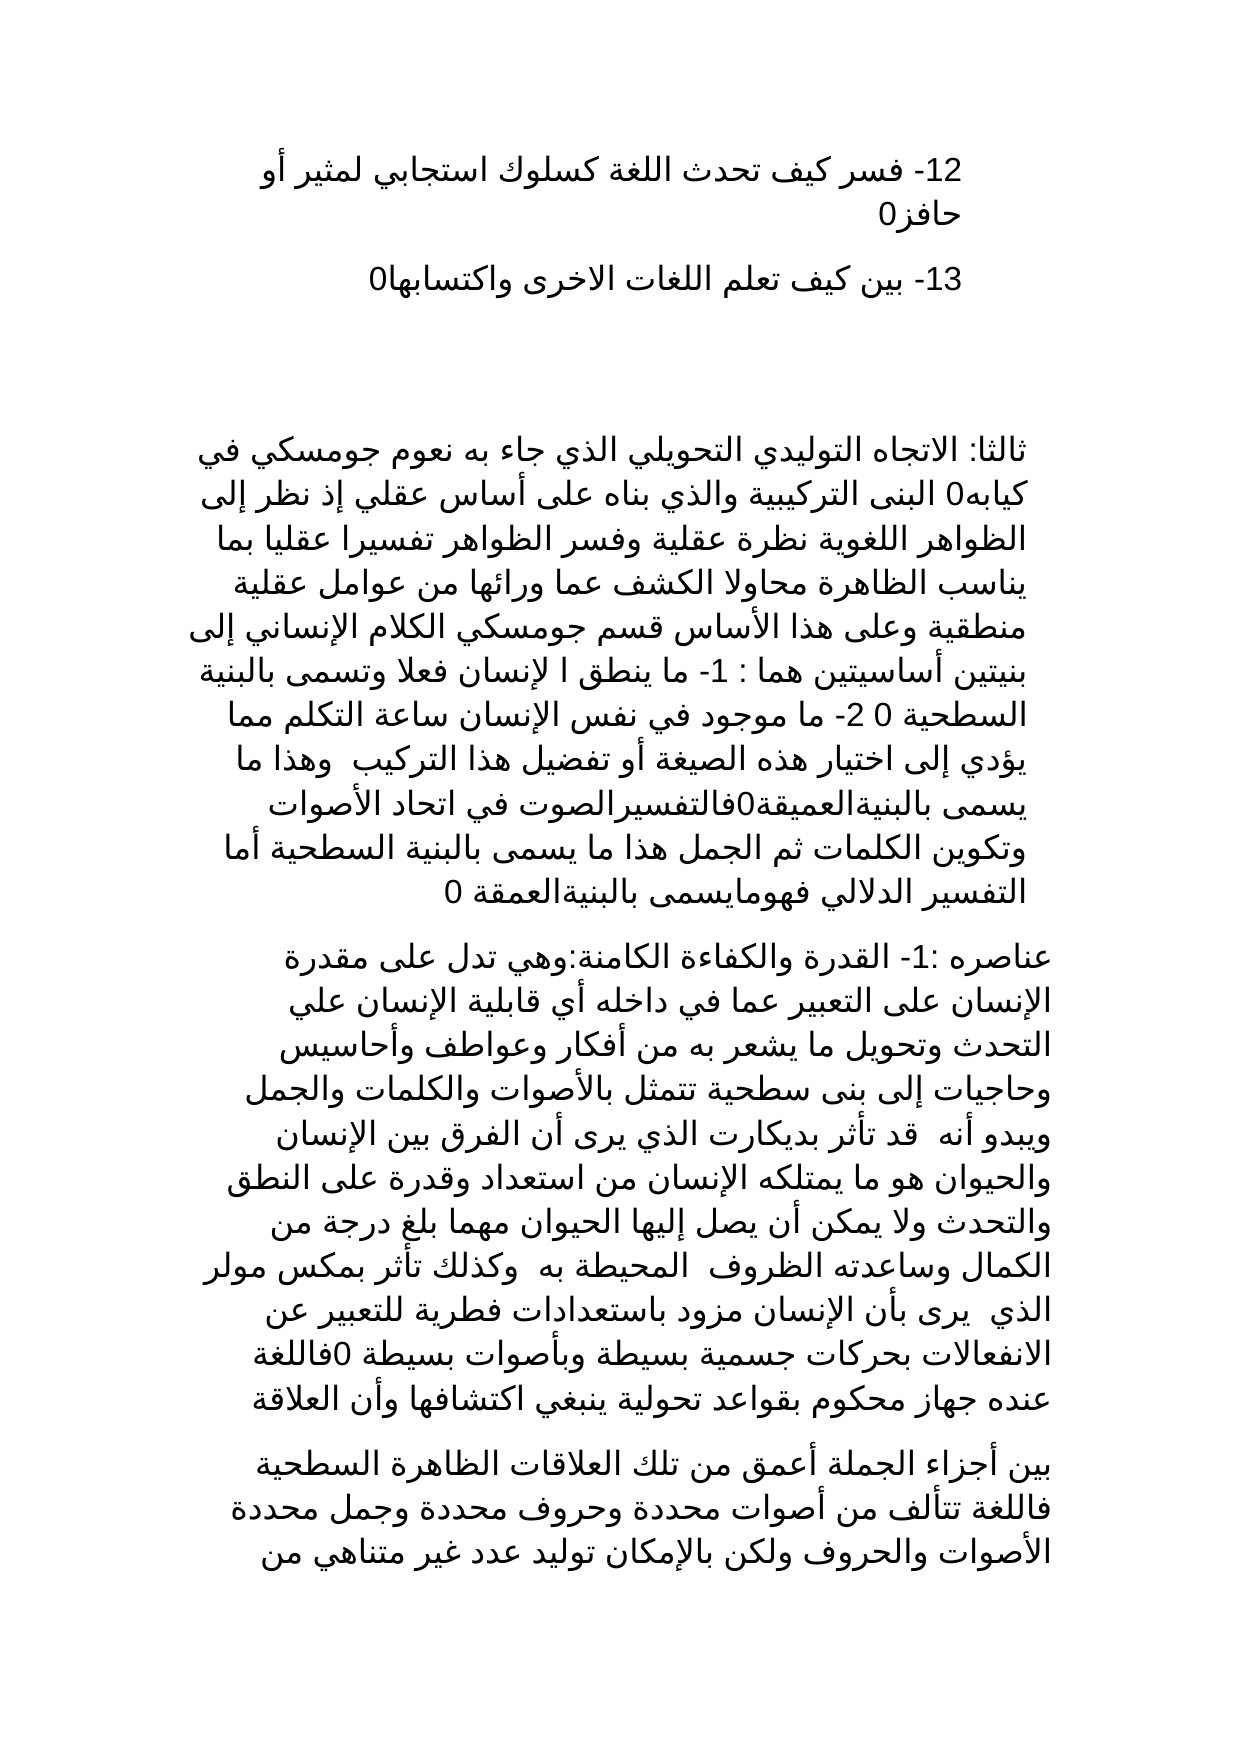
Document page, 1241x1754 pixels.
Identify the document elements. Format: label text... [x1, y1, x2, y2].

text عناصره :1- القدرة والكفاءة الكامنة:وهي تدل على مقدرة الإنسان على التعبير عما في داخله أي قابلية الإنسان علي التحدث وتحويل ما يشعر به من أفكار وعواطف وأحاسيس وحاجيات إلى بنى سطحية تتمثل بالأصوات والكلمات والجمل ويبدو أنه قد تأثر بديكارت الذي يرى أن الفرق بين الإنسان والحيوان هو ما يمتلكه الإنسان من استعداد وقدرة على النطق والتحدث ولا يمكن أن يصل إليها الحيوان مهما بلغ درجة من الكمال وساعدته الظروف المحيطة به وكذلك تأثر بمكس مولر الذي يرى بأن الإنسان مزود باستعدادات فطرية للتعبير عن الانفعالات بحركات جسمية بسيطة وبأصوات بسيطة 0فاللغة عنده جهاز محكوم بقواعد تحولية ينبغي اكتشافها وأن العلاقة [187, 937, 1053, 1417]
text 13- بين كيف تعلم اللغات الاخرى واكتسابها0 [187, 259, 962, 298]
text ثالثا: الاتجاه التوليدي التحويلي الذي جاء به نعوم جومسكي في كيابه0 البنى التركيبية والذي بناه على أساس عقلي إذ نظر إلى الظواهر اللغوية نظرة عقلية وفسر الظواهر تفسيرا عقليا بما يناسب الظاهرة محاولا الكشف عما ورائها من عوامل عقلية منطقية وعلى هذا الأساس قسم جومسكي الكلام الإنساني إلى بنيتين أساسيتين هما : 1- ما ينطق ا لإنسان فعلا وتسمى بالبنية السطحية 0 2- ما موجود في نفس الإنسان ساعة التكلم مما يؤدي إلى اختيار هذه الصيغة أو تفضيل هذا التركيب وهذا ما يسمى بالبنيةالعميقة0فالتفسيرالصوت في اتحاد الأصوات وتكوين الكلمات ثم الجمل هذا ما يسمى بالبنية السطحية أما التفسير الدلالي فهومايسمى بالبنيةالعمقة 0 [187, 430, 1028, 910]
text 12- فسر كيف تحدث اللغة كسلوك استجابي لمثير أو حافز0 [187, 150, 962, 233]
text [187, 1443, 1053, 1570]
